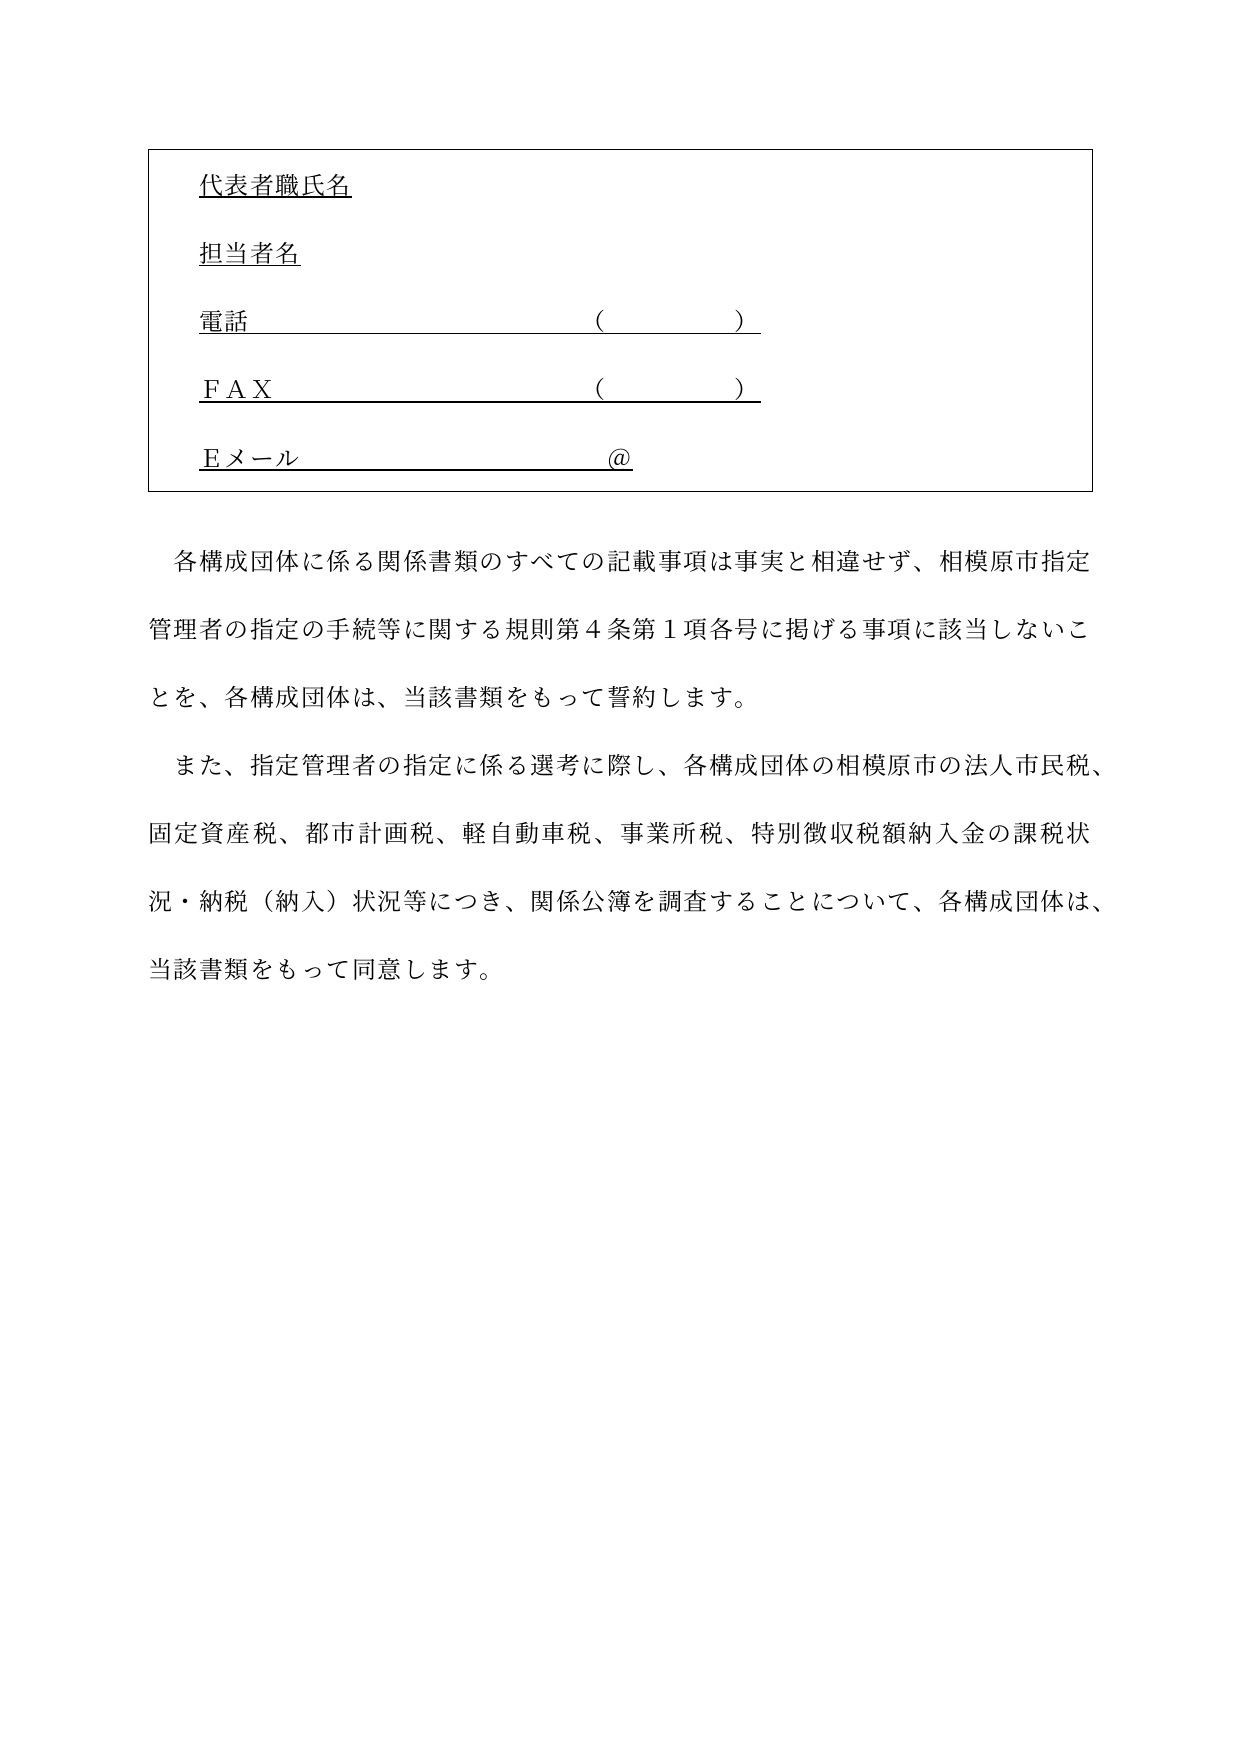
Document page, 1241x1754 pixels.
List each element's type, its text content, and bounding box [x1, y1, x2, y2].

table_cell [149, 150, 1092, 491]
text 各構成団体に係る関係書類のすべての記載事項は事実と相違せず、相模原市指定管理者の指定の手続等に関する規則第４条第１項各号に掲げる事項に該当しないことを、各構成団体は、当該書類をもって誓約します。 [148, 526, 1092, 730]
text また、指定管理者の指定に係る選考に際し、各構成団体の相模原市の法人市民税、固定資産税、都市計画税、軽自動車税、事業所税、特別徴収税額納入金の課税状況・納税（納入）状況等につき、関係公簿を調査することについて、各構成団体は、当該書類をもって同意します。 [148, 730, 1092, 1003]
